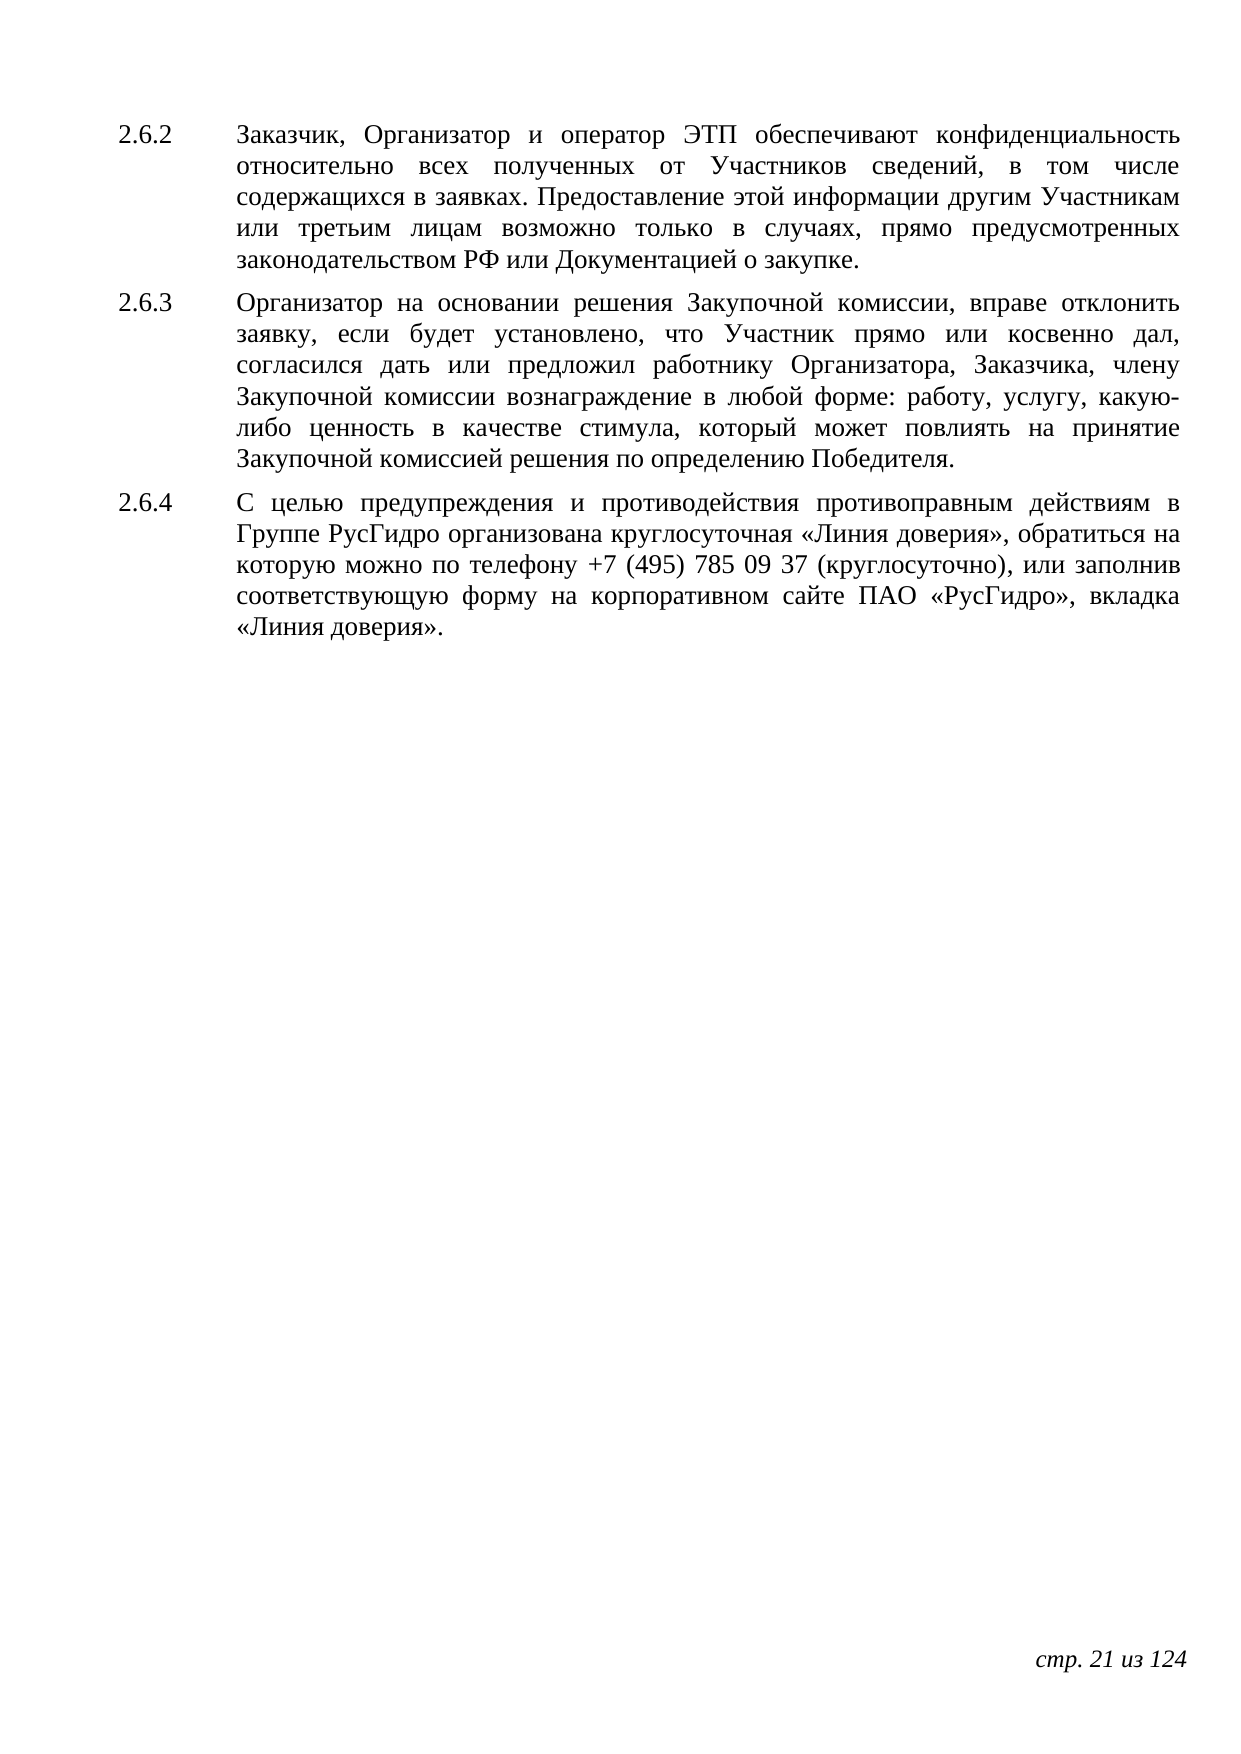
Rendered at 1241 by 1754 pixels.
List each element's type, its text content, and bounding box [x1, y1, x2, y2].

text Заказчик, Организатор и оператор ЭТП обеспечивают конфиденциальность относительно всех полученных от Участников сведений, в том числе содержащихся в заявках. Предоставление этой информации другим Участникам или третьим лицам возможно только в случаях, прямо предусмотренных законодательством РФ или Документацией о закупке. [118, 118, 1181, 274]
text Организатор на основании решения Закупочной комиссии, вправе отклонить заявку, если будет установлено, что Участник прямо или косвенно дал, согласился дать или предложил работнику Организатора, Заказчика, члену Закупочной комиссии вознаграждение в любой форме: работу, услугу, какую-либо ценность в качестве стимула, который может повлиять на принятие Закупочной комиссией решения по определению Победителя. [118, 286, 1181, 473]
text С целью предупреждения и противодействия противоправным действиям в Группе РусГидро организована круглосуточная «Линия доверия», обратиться на которую можно по телефону +7 (495) 785 09 37 (круглосуточно), или заполнив соответствующую форму на корпоративном сайте ПАО «РусГидро», вкладка «Линия доверия». [118, 486, 1181, 641]
